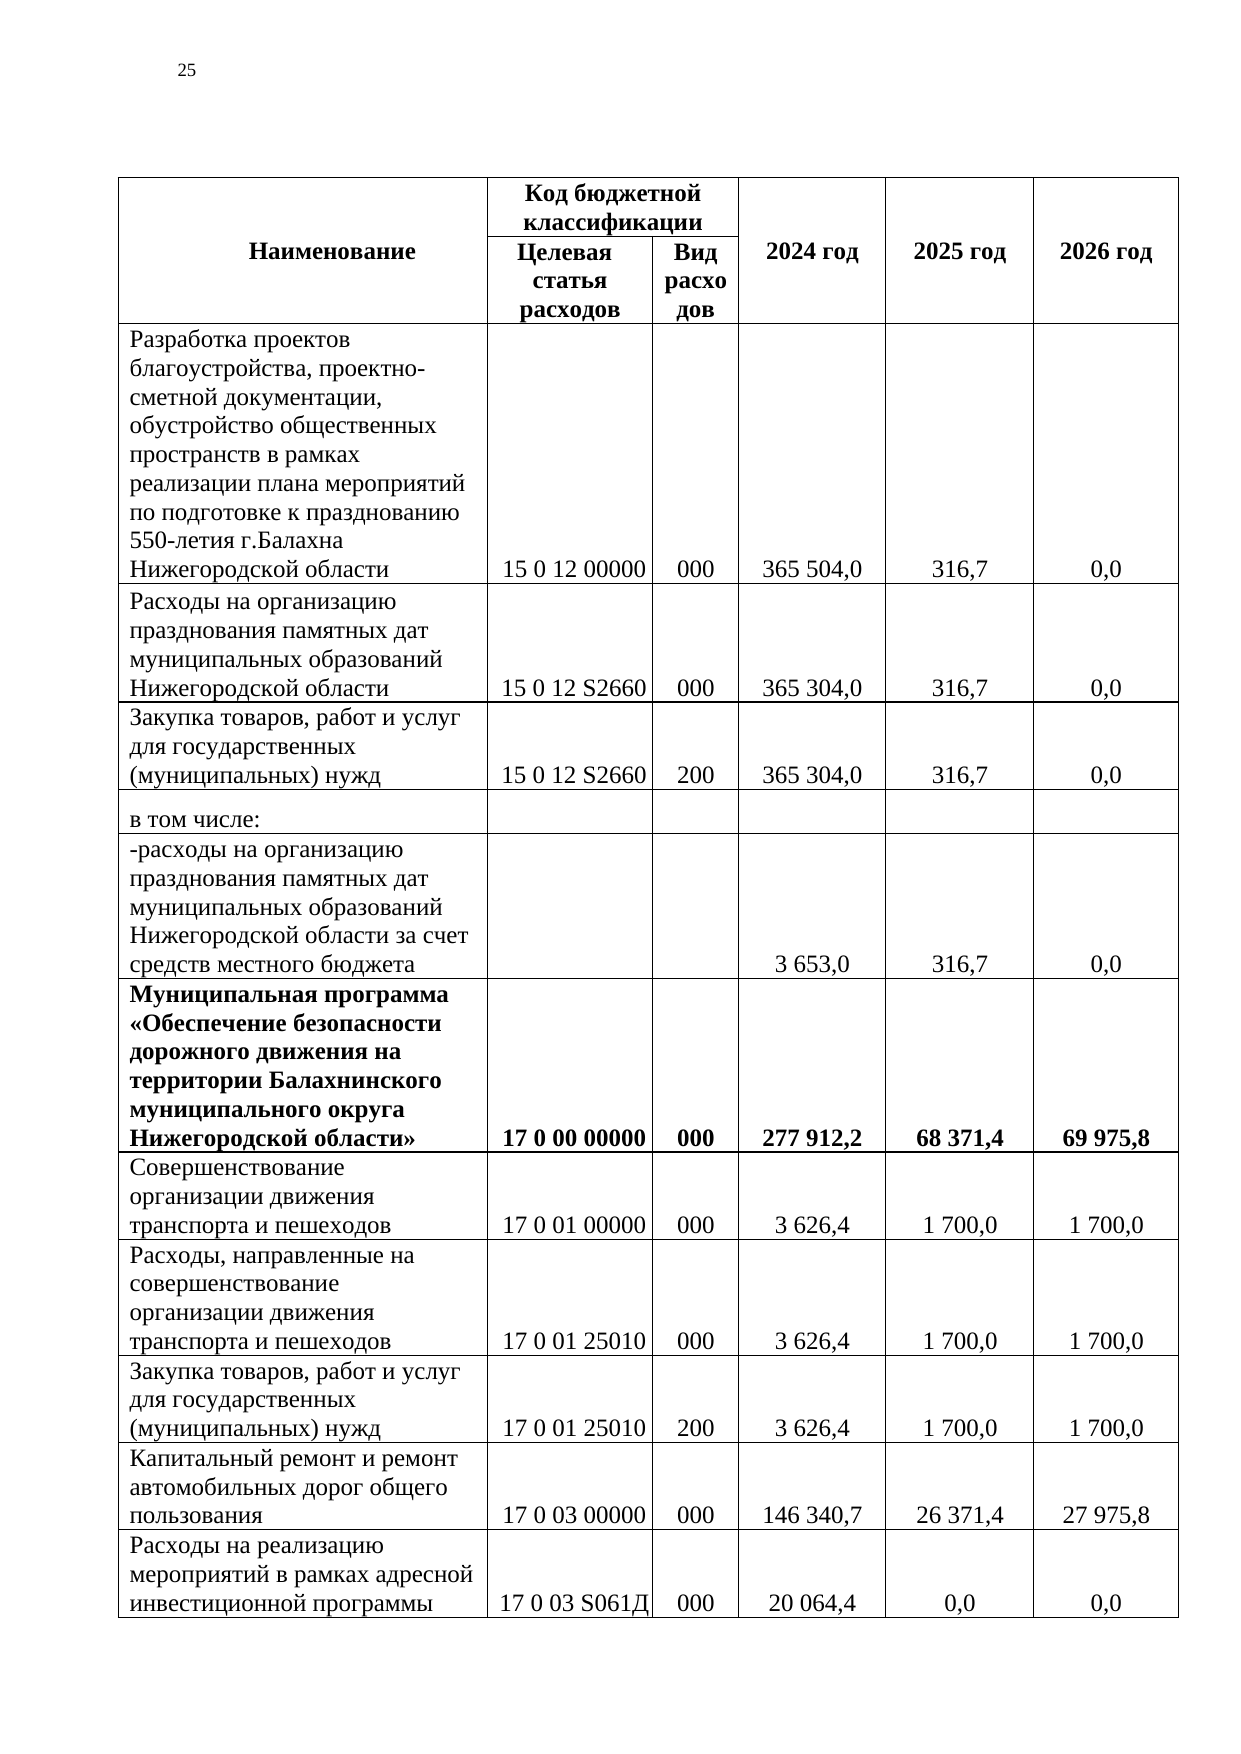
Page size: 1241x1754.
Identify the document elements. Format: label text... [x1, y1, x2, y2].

table_cell 1 700,0 [1034, 1356, 1178, 1442]
table_cell 316,7 [886, 834, 1033, 978]
table_cell 000 [653, 584, 738, 701]
table_cell 17 0 01 00000 [488, 1153, 652, 1239]
table_cell 17 0 03 00000 [488, 1443, 652, 1529]
table_header Код бюджетной классификации [488, 178, 738, 236]
table_cell 200 [653, 703, 738, 789]
table_cell 1 700,0 [1034, 1240, 1178, 1355]
table_cell 15 0 12 00000 [488, 324, 652, 583]
table_cell 0,0 [1034, 324, 1178, 583]
table_cell Расходы, направленные на совершенствование организации движения транспорта и пешеходов [119, 1240, 487, 1355]
table_cell 0,0 [1034, 834, 1178, 978]
table_cell 000 [653, 1443, 738, 1529]
table_cell Совершенствование организации движения транспорта и пешеходов [119, 1153, 487, 1239]
table_cell 3 653,0 [739, 834, 885, 978]
table_header Наименование [119, 178, 487, 323]
table_cell 0,0 [886, 1530, 1033, 1617]
table_cell [488, 834, 652, 978]
table_cell 26 371,4 [886, 1443, 1033, 1529]
table_cell 27 975,8 [1034, 1443, 1178, 1529]
table_cell 146 340,7 [739, 1443, 885, 1529]
table_cell 365 504,0 [739, 324, 885, 583]
table_cell 17 0 00 00000 [488, 979, 652, 1151]
table_cell 3 626,4 [739, 1153, 885, 1239]
table_cell 316,7 [886, 703, 1033, 789]
table_cell Закупка товаров, работ и услуг для государственных (муниципальных) нужд [119, 703, 487, 789]
table_cell 000 [653, 1240, 738, 1355]
table_cell 0,0 [1034, 584, 1178, 701]
table_cell 316,7 [886, 584, 1033, 701]
table_cell 200 [653, 1356, 738, 1442]
table_cell 0,0 [1034, 1530, 1178, 1617]
table_cell 365 304,0 [739, 703, 885, 789]
table_header 2024 год [739, 178, 885, 323]
table_cell Расходы на реализацию мероприятий в рамках адресной инвестиционной программы [119, 1530, 487, 1617]
table_cell Целевая статья расходов [488, 237, 652, 323]
table_cell 15 0 12 S2660 [488, 584, 652, 701]
table_cell Разработка проектов благоустройства, проектно-сметной документации, обустройство общественных пространств в рамках реализации плана мероприятий по подготовке к празднованию 550-летия г.Балахна Нижегородской области [119, 324, 487, 583]
table_cell Вид расходов [653, 237, 738, 323]
table_cell 17 0 03 S061Д [488, 1530, 652, 1617]
table_cell [1034, 790, 1178, 833]
table_cell [886, 790, 1033, 833]
table_cell [739, 790, 885, 833]
table_cell 17 0 01 25010 [488, 1240, 652, 1355]
table_cell [488, 790, 652, 833]
table_cell 68 371,4 [886, 979, 1033, 1151]
table_cell Расходы на организацию празднования памятных дат муниципальных образований Нижегородской области [119, 584, 487, 701]
table_cell 69 975,8 [1034, 979, 1178, 1151]
table_cell 000 [653, 1530, 738, 1617]
table_cell 277 912,2 [739, 979, 885, 1151]
table_cell 17 0 01 25010 [488, 1356, 652, 1442]
table_cell 000 [653, 979, 738, 1151]
table_header 2025 год [886, 178, 1033, 323]
table_cell 20 064,4 [739, 1530, 885, 1617]
table_cell Капитальный ремонт и ремонт автомобильных дорог общего пользования [119, 1443, 487, 1529]
table_cell 0,0 [1034, 703, 1178, 789]
table_cell 1 700,0 [886, 1153, 1033, 1239]
table_cell 365 304,0 [739, 584, 885, 701]
table_cell 15 0 12 S2660 [488, 703, 652, 789]
table_cell в том числе: [119, 790, 487, 833]
table_cell Закупка товаров, работ и услуг для государственных (муниципальных) нужд [119, 1356, 487, 1442]
table_cell -расходы на организацию празднования памятных дат муниципальных образований Нижегородской области за счет средств местного бюджета [119, 834, 487, 978]
table_cell 1 700,0 [886, 1240, 1033, 1355]
table_cell 000 [653, 1153, 738, 1239]
table_cell 1 700,0 [1034, 1153, 1178, 1239]
table_cell [653, 790, 738, 833]
table_cell 1 700,0 [886, 1356, 1033, 1442]
table_cell 316,7 [886, 324, 1033, 583]
table_cell 3 626,4 [739, 1356, 885, 1442]
table_cell 3 626,4 [739, 1240, 885, 1355]
table_cell 000 [653, 324, 738, 583]
table_cell Муниципальная программа «Обеспечение безопасности дорожного движения на территории Балахнинского муниципального округа Нижегородской области» [119, 979, 487, 1151]
table_cell [653, 834, 738, 978]
table_header 2026 год [1034, 178, 1178, 323]
